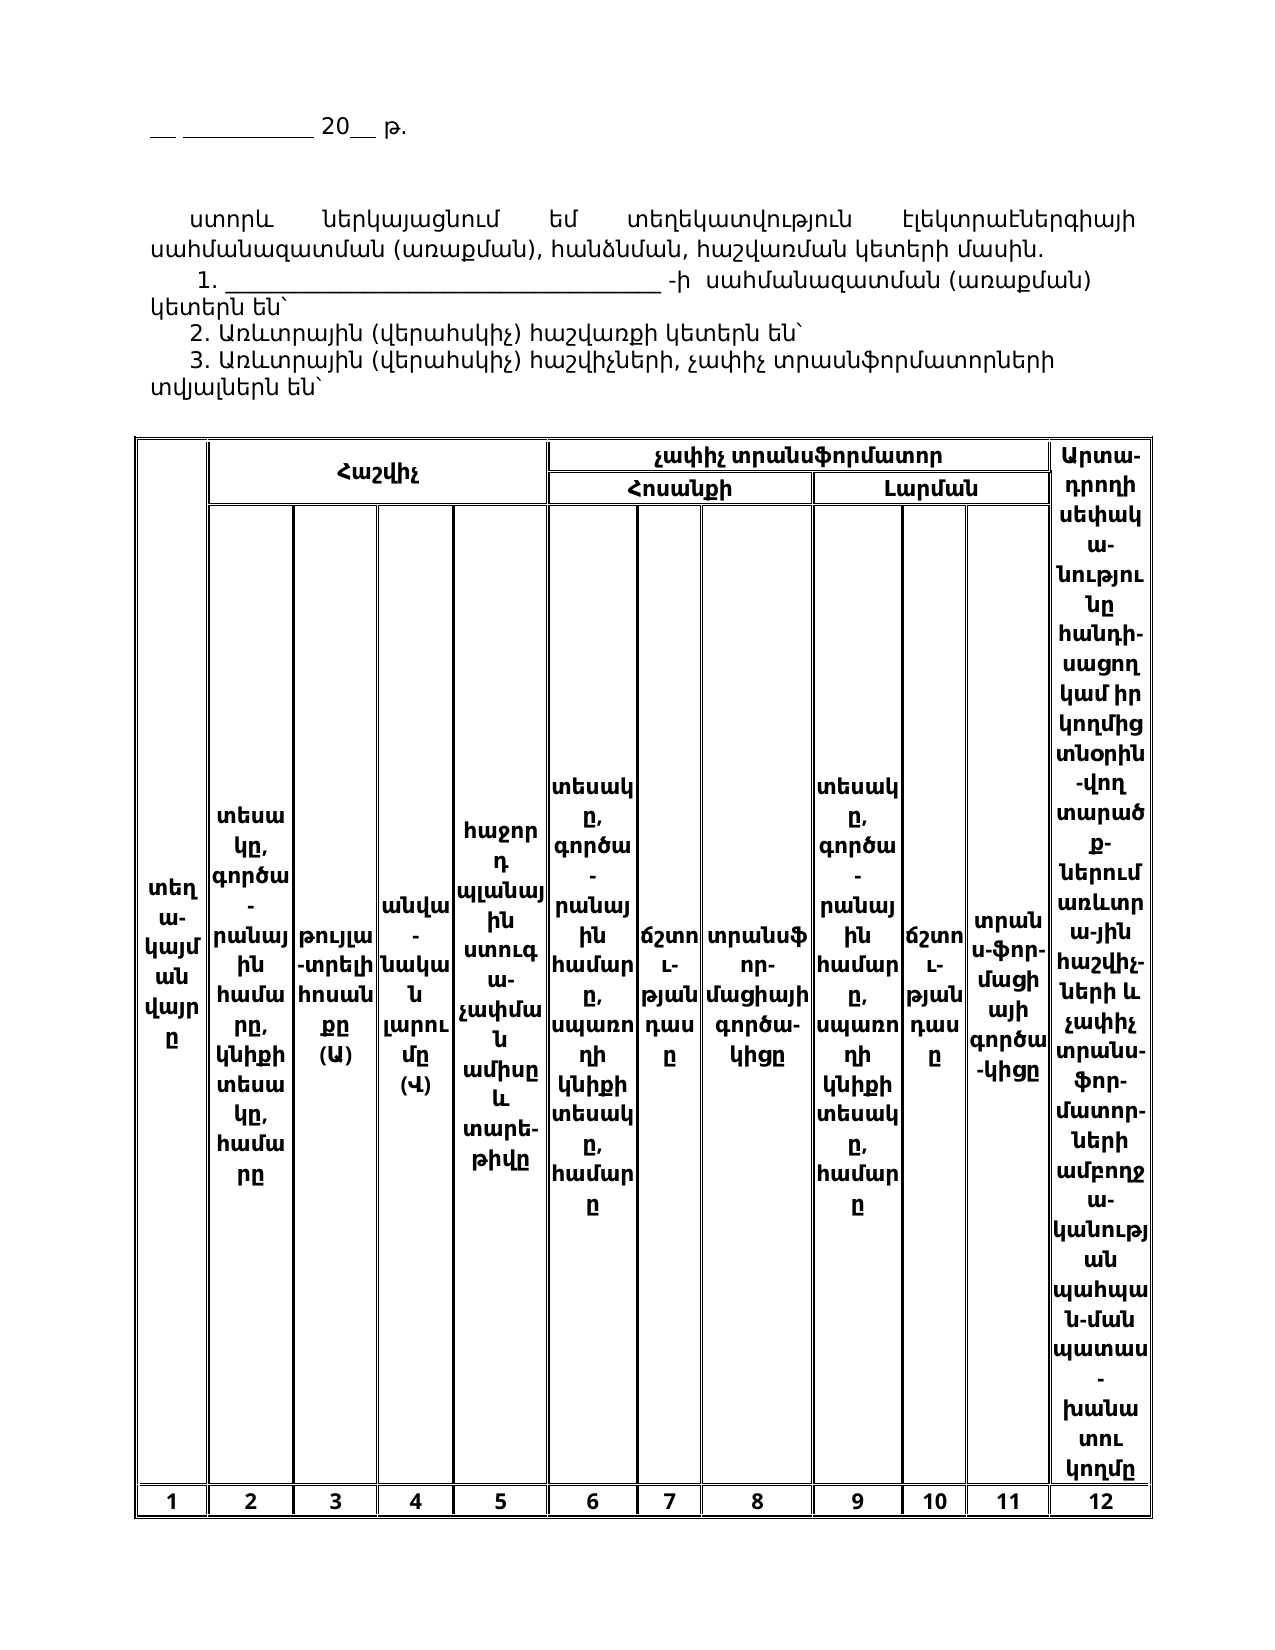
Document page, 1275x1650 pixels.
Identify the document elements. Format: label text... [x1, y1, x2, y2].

table_cell 3 [293, 1486, 378, 1515]
table_cell ճշտու-թյան դասը [639, 506, 700, 1482]
table_header տեղա-կայման վայրը [138, 438, 208, 1482]
table_cell տեսակը, գործա-րանային համարը, կնիքի տեսակը, համարը [210, 506, 292, 1482]
table_cell 10 [902, 1486, 967, 1515]
table_cell Լարման [815, 473, 1048, 502]
text 3. Առևտրային (վերահսկիչ) հաշվիչների, չափիչ տրասնֆորմատորների տվյալներն են՝ [150, 347, 1137, 401]
table_cell հաջորդ պլանային ստուգա- չափման ամիսը և տարե-թիվը [455, 506, 546, 1482]
table_cell 5 [453, 1483, 548, 1515]
table_cell 6 [548, 1486, 637, 1515]
table_header Հաշվիչ [208, 438, 548, 502]
table_header չափիչ տրանսֆորմատոր [548, 440, 1050, 469]
table_cell 7 [637, 1486, 702, 1515]
table_cell 9 [813, 1486, 902, 1515]
table_cell տրանսֆոր- մացիայի գործա-կիցը [703, 506, 811, 1482]
table_cell 12 [1050, 1483, 1150, 1515]
table_header Արտա-դրողի սեփակա-նությունը հանդի-սացող կամ իր կողմից տնօրին-վող տարածք-ներում առևտրա-յին հաշվիչ-ների և չափիչ տրանս-ֆոր-մատոր-ների ամբողջա-կանության պահպան-ման պատաս-խանատու կողմը [1050, 440, 1150, 1482]
table_cell տրանս-ֆոր-մացիայի գործա-կիցը [968, 506, 1048, 1482]
table_cell Հոսանքի [550, 473, 811, 502]
text 1. ______________________________________ -ի սահմանազատման (առաքման) կետերն են՝ [150, 267, 1137, 321]
table_cell անվա-նական լարումը (Վ) [379, 506, 452, 1482]
table_cell 2 [208, 1486, 293, 1515]
text 20 թ. [150, 112, 1137, 141]
table_cell 1 [138, 1483, 208, 1515]
table_cell 8 [702, 1483, 813, 1515]
table_cell տեսակը, գործա-րանային համարը, սպառողի կնիքի տեսակը, համարը [550, 506, 636, 1482]
table_cell 11 [967, 1486, 1050, 1515]
table_cell 4 [378, 1486, 453, 1515]
text ստորև ներկայացնում եմ տեղեկատվություն էլեկտրաէներգիայի սահմանազատման (առաքման), հանձնման, հաշվառման կետերի մասին. [150, 206, 1137, 263]
text 2. Առևտրային (վերահսկիչ) հաշվառքի կետերն են՝ [150, 321, 1137, 347]
table_cell ճշտու-թյան դասը [904, 506, 965, 1482]
table_cell թույլա-տրելի հոսանքը (Ա) [295, 506, 376, 1482]
table_cell տեսակը, գործա-րանային համարը, սպառողի կնիքի տեսակը, համարը [815, 506, 901, 1482]
